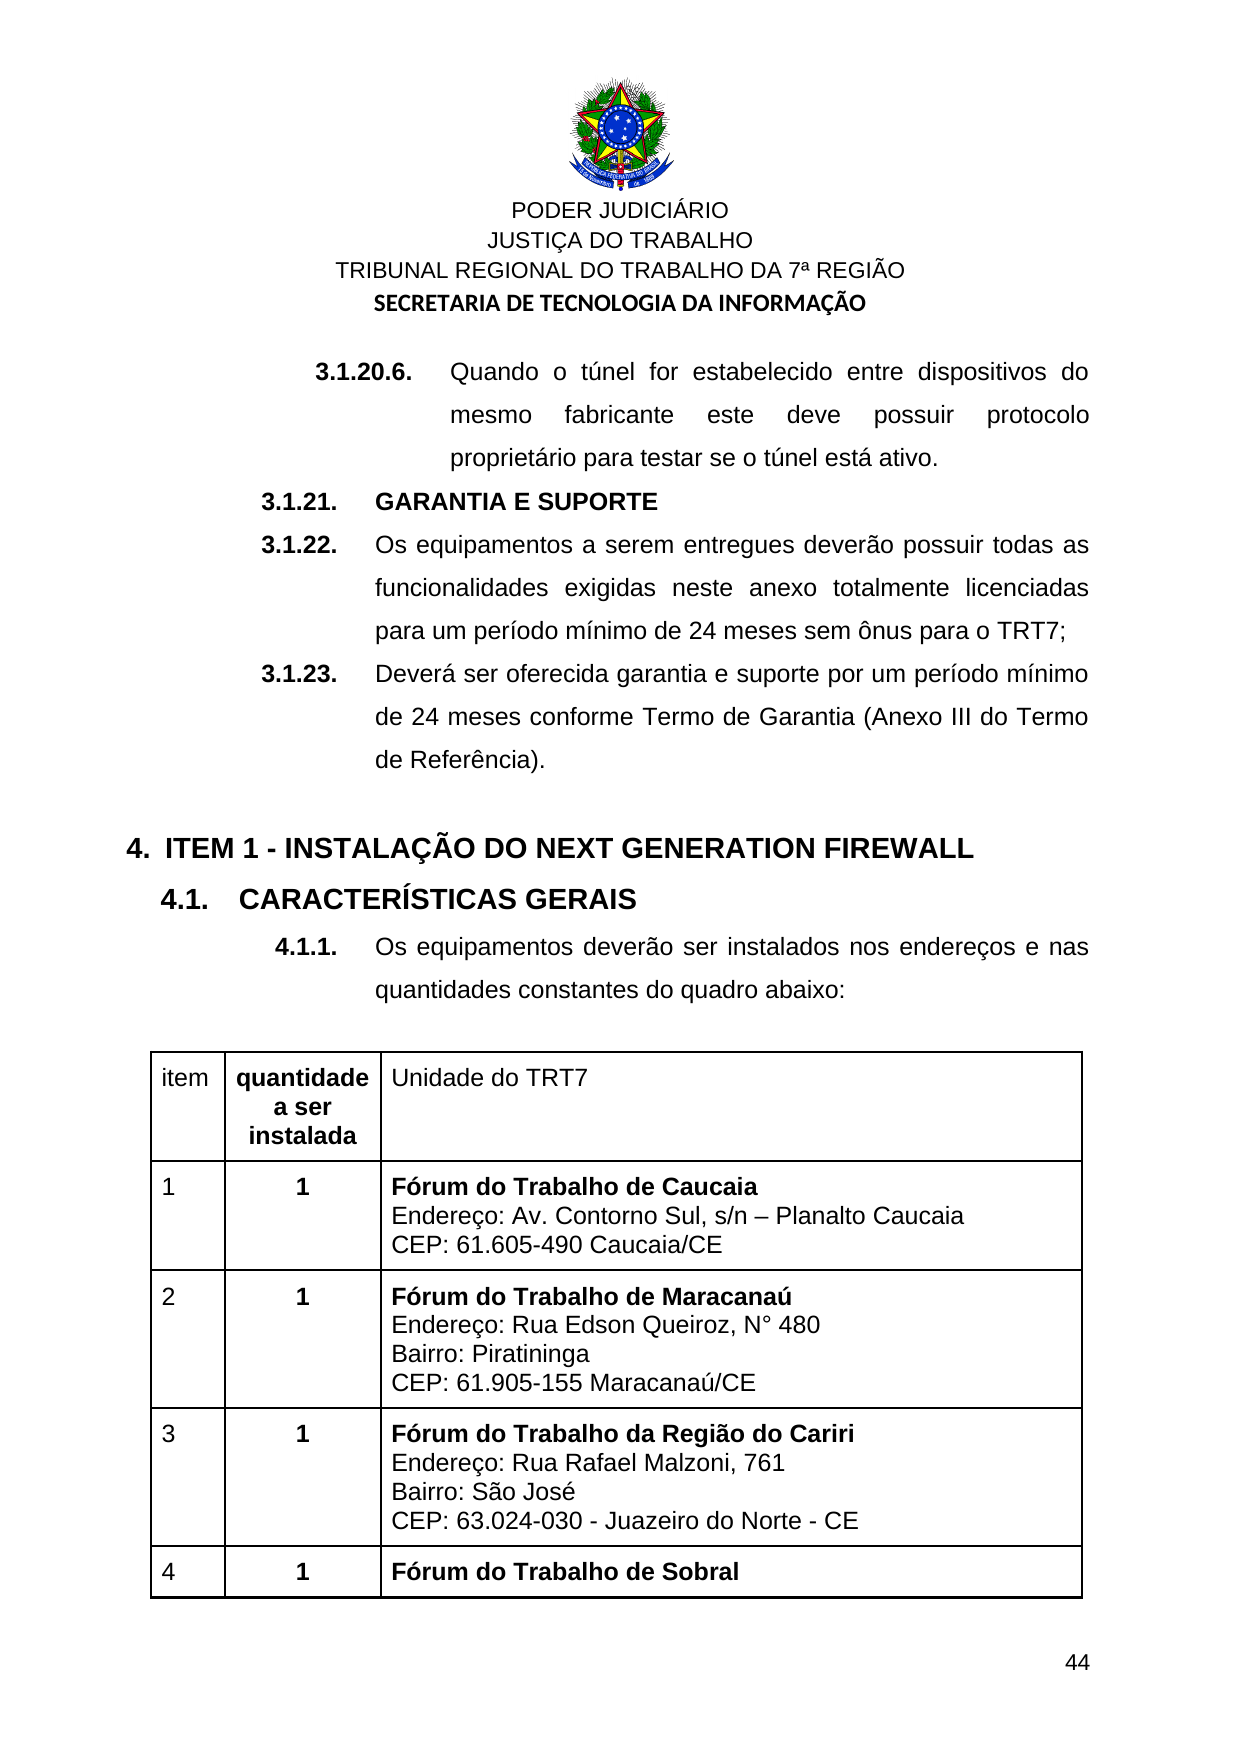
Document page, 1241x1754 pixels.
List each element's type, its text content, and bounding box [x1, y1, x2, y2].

list GARANTIA E SUPORTE [337, 487, 1090, 515]
table_cell 3 [152, 1409, 224, 1545]
table_cell 1 [152, 1162, 224, 1269]
table_cell Fórum do Trabalho de Caucaia Endereço: Av. Contorno Sul, s/n – Planalto Caucaia CEP: 61.605-490 Caucaia/CE [382, 1162, 1081, 1269]
table_cell Fórum do Trabalho de Sobral Endereço: Av. Lúcia Sabóia, nº 500 - Centro CEP: 62.320 - 000 - Sobral/CE [382, 1547, 1081, 1596]
list Quando o túnel for estabelecido entre dispositivos do mesmo fabricante este deve possuir protocolo proprietário para testar se o túnel está ativo. [412, 357, 1090, 472]
list CARACTERÍSTICAS GERAIS [209, 882, 1090, 915]
table_cell 1 [226, 1409, 380, 1545]
table_header item [152, 1053, 224, 1160]
table_header Unidade do TRT7 [382, 1053, 1081, 1160]
table_cell 2 [152, 1271, 224, 1407]
table_cell Fórum do Trabalho de Maracanaú Endereço: Rua Edson Queiroz, N° 480 Bairro: Piratininga CEP: 61.905-155 Maracanaú/CE [382, 1271, 1081, 1407]
table_cell Fórum do Trabalho da Região do Cariri Endereço: Rua Rafael Malzoni, 761 Bairro: São José CEP: 63.024-030 - Juazeiro do Norte - CE [382, 1409, 1081, 1545]
picture [563, 75, 677, 193]
table_cell 1 [226, 1162, 380, 1269]
list Os equipamentos deverão ser instalados nos endereços e nas quantidades constantes do quadro abaixo: [337, 932, 1090, 1004]
table_header quantidade a ser instalada [226, 1053, 380, 1160]
table_cell 4 [152, 1547, 224, 1596]
table_cell 1 [226, 1547, 380, 1596]
list ITEM 1 - INSTALAÇÃO DO NEXT GENERATION FIREWALL [151, 832, 1090, 865]
table_cell 1 [226, 1271, 380, 1407]
list Os equipamentos a serem entregues deverão possuir todas as funcionalidades exigidas neste anexo totalmente licenciadas para um período mínimo de 24 meses sem ônus para o TRT7; [337, 530, 1090, 645]
list Deverá ser oferecida garantia e suporte por um período mínimo de 24 meses conforme Termo de Garantia (Anexo III do Termo de Referência). [337, 659, 1090, 774]
